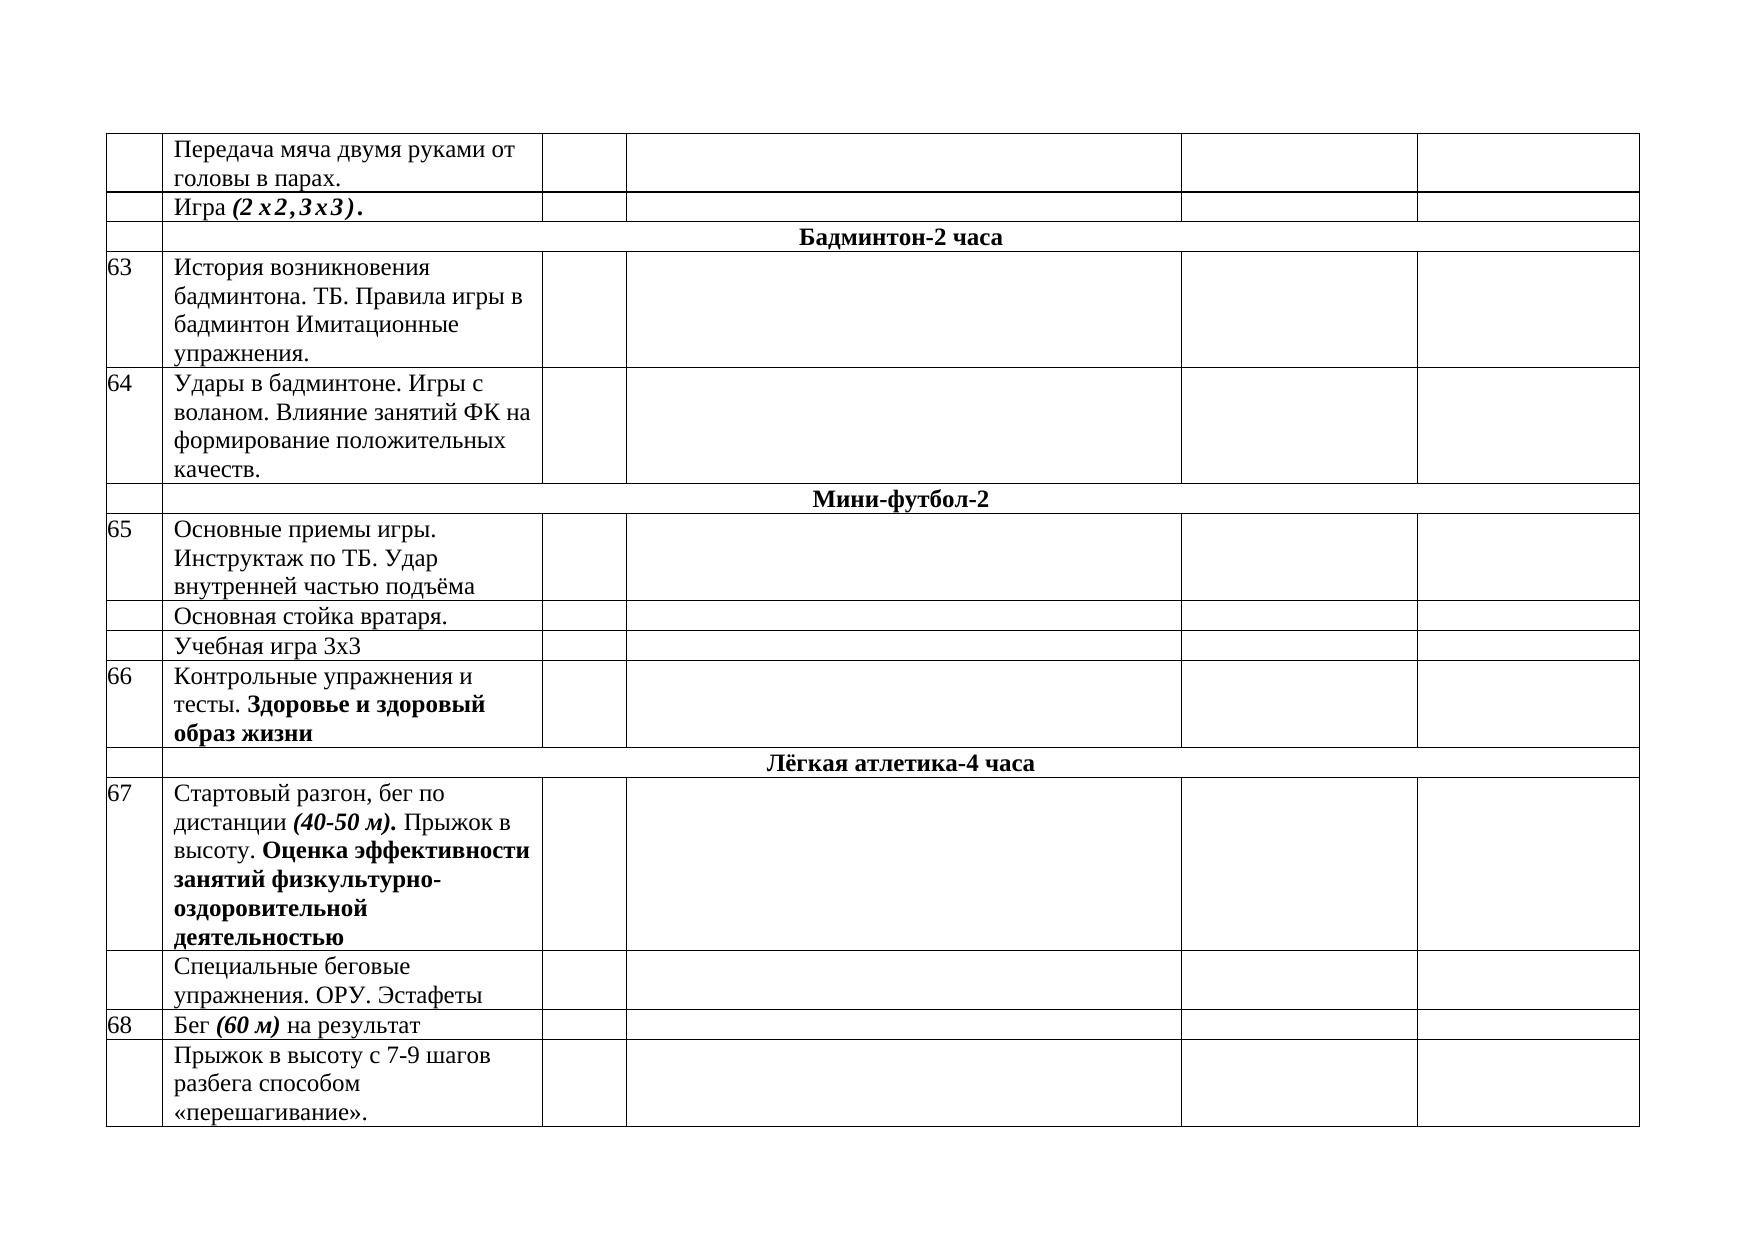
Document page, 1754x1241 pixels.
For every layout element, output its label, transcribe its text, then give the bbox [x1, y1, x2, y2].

table_cell [627, 193, 1181, 221]
table_cell [1418, 368, 1639, 483]
table_cell [543, 1040, 626, 1126]
table_cell [107, 748, 162, 777]
table_cell [1418, 1040, 1639, 1126]
table_cell 68 [107, 1010, 162, 1039]
table_cell [1182, 951, 1417, 1009]
table_cell [627, 778, 1181, 950]
table_cell [627, 661, 1181, 747]
table_cell Бадминтон-2 часа [163, 222, 1639, 251]
table_cell Игра (2 х2,3х3). [163, 193, 542, 221]
table_cell Лёгкая атлетика-4 часа [163, 748, 1639, 777]
table_cell Основная стойка вратаря. [163, 601, 542, 630]
table_cell [1418, 951, 1639, 1009]
table_cell [627, 601, 1181, 630]
table_cell [627, 1010, 1181, 1039]
table_cell 67 [107, 778, 162, 950]
table_cell [627, 368, 1181, 483]
table_cell [543, 1010, 626, 1039]
table_cell Специальные беговые упражнения. ОРУ. Эстафеты [163, 951, 542, 1009]
table_cell [1182, 778, 1417, 950]
table_cell Удары в бадминтоне. Игры с воланом. Влияние занятий ФК на формирование положительных качеств. [163, 368, 542, 483]
table_cell [1182, 368, 1417, 483]
table_cell [543, 193, 626, 221]
table_cell [107, 222, 162, 251]
table_cell [107, 484, 162, 513]
table_cell [1418, 631, 1639, 660]
table_cell [627, 514, 1181, 600]
table_cell [1182, 1010, 1417, 1039]
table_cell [163, 134, 542, 191]
table_cell [543, 661, 626, 747]
table_cell 63 [107, 252, 162, 367]
table_cell [627, 951, 1181, 1009]
table_cell [1182, 193, 1417, 221]
table_cell 64 [107, 368, 162, 483]
table_cell 62 [107, 134, 162, 191]
table_cell Основные приемы игры. Инструктаж по ТБ. Удар внутренней частью подъёма [163, 514, 542, 600]
table_cell [1182, 1040, 1417, 1126]
table_cell [1418, 601, 1639, 630]
table_cell История возникновения бадминтона. ТБ. Правила игры в бадминтон Имитационные упражнения. [163, 252, 542, 367]
table_cell [627, 631, 1181, 660]
table_cell [543, 951, 626, 1009]
table_cell [1182, 252, 1417, 367]
table_cell [107, 193, 162, 221]
table_cell [107, 631, 162, 660]
table_cell [1418, 134, 1639, 191]
table_cell Мини-футбол-2 [163, 484, 1639, 513]
table_cell 65 [107, 514, 162, 600]
table_cell Прыжок в высоту с 7-9 шагов разбега способом «перешагивание». [163, 1040, 542, 1126]
table_cell [1182, 514, 1417, 600]
table_cell [107, 951, 162, 1009]
table_cell [1418, 778, 1639, 950]
table_cell [627, 134, 1181, 191]
table_cell [543, 778, 626, 950]
table_cell Бег (60 м) на результат [163, 1010, 542, 1039]
table_cell [1418, 514, 1639, 600]
table_cell [1182, 661, 1417, 747]
table_cell [543, 368, 626, 483]
table_cell [1182, 601, 1417, 630]
table_cell [1418, 1010, 1639, 1039]
table_cell Учебная игра 3х3 [163, 631, 542, 660]
table_cell [627, 252, 1181, 367]
table_cell [543, 631, 626, 660]
table_cell [1418, 661, 1639, 747]
table_cell [1182, 134, 1417, 191]
table_cell [107, 601, 162, 630]
table_cell [1418, 193, 1639, 221]
table_cell [543, 134, 626, 191]
table_cell Стартовый разгон, бег по дистанции (40-50 м). Прыжок в высоту. Оценка эффективности занятий физкультурно-оздоровительной деятельностью [163, 778, 542, 950]
table_cell 66 [107, 661, 162, 747]
table_cell [1182, 631, 1417, 660]
table_cell [543, 252, 626, 367]
table_cell [543, 601, 626, 630]
table_cell Контрольные упражнения и тесты. Здоровье и здоровый образ жизни [163, 661, 542, 747]
table_cell [107, 1040, 162, 1126]
table_cell [1418, 252, 1639, 367]
table_cell [627, 1040, 1181, 1126]
table_cell [543, 514, 626, 600]
